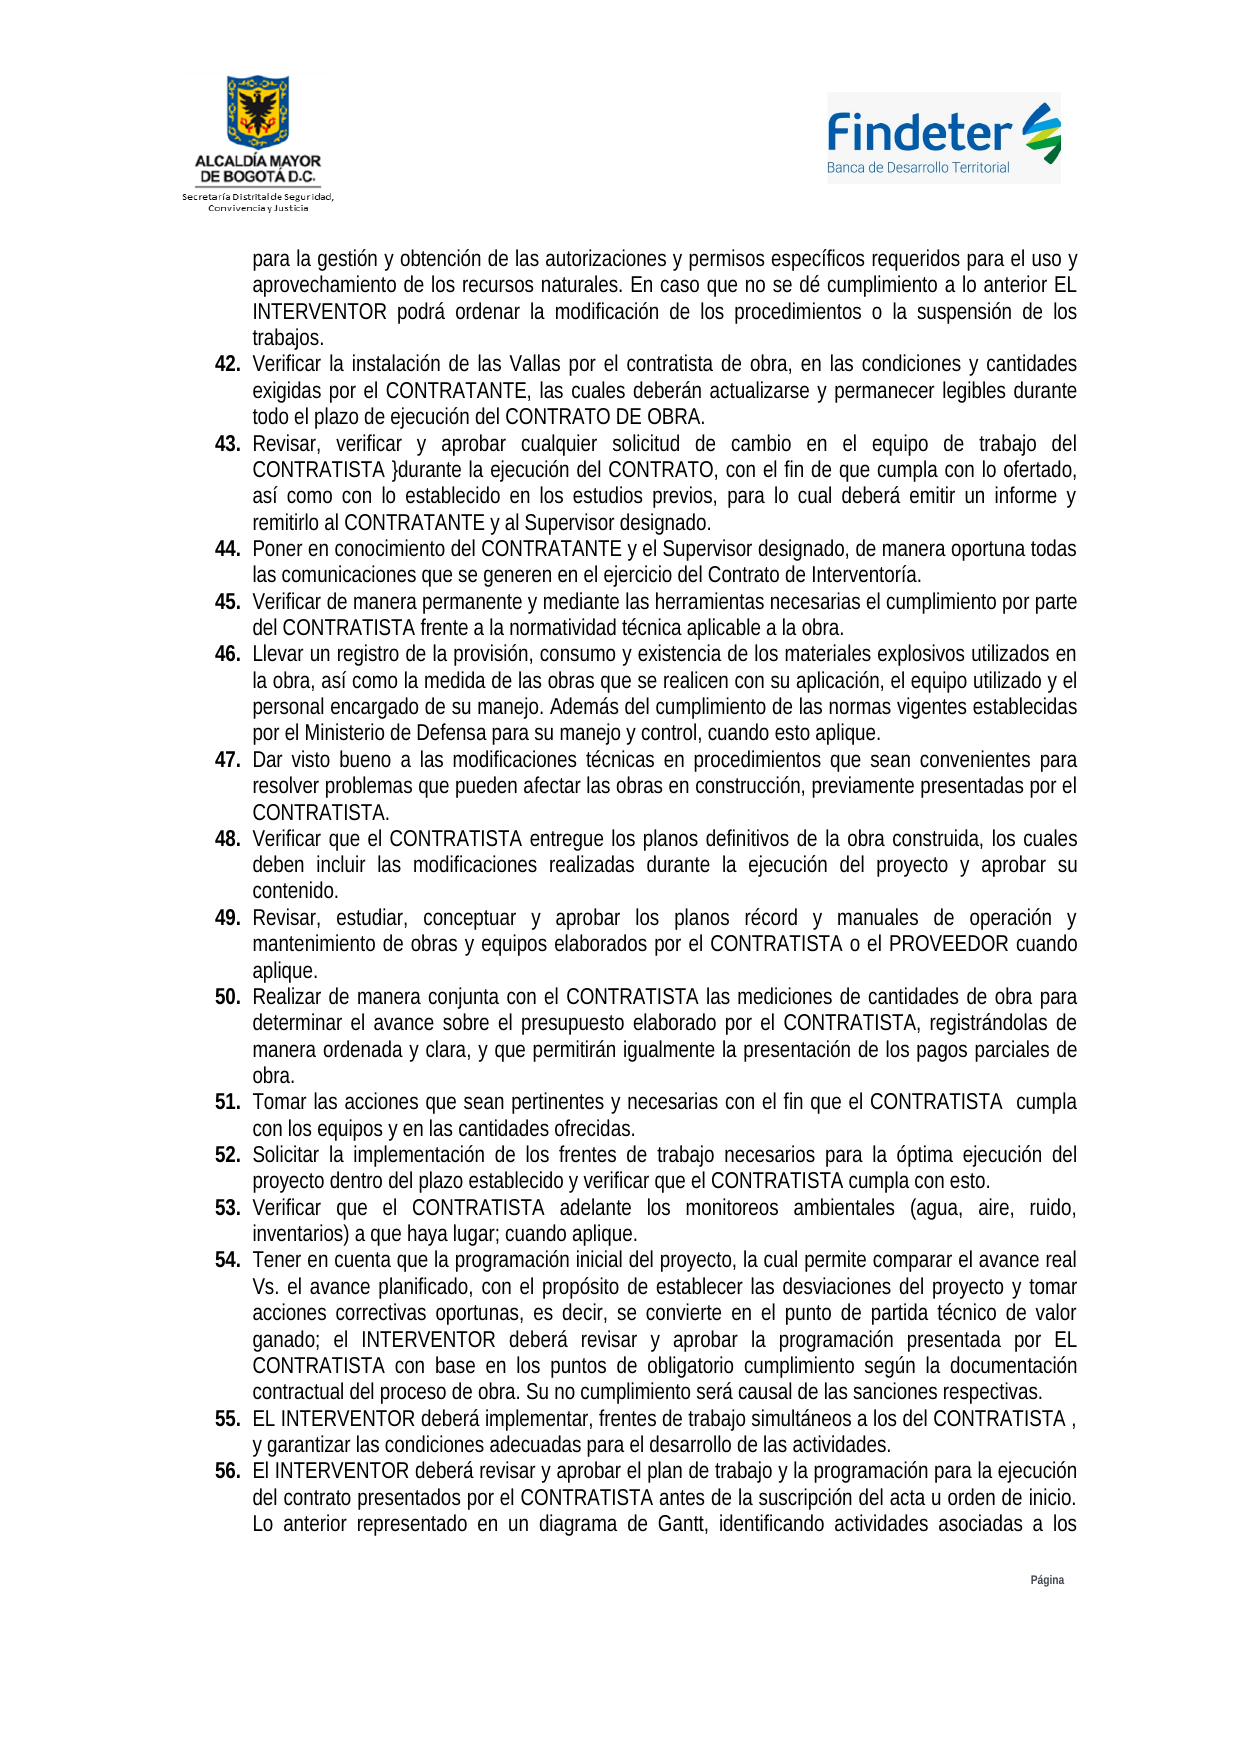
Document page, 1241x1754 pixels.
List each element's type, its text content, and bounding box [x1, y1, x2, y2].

list Llevar un registro de la provisión, consumo y existencia de los materiales explosivos utilizados en la obra, así como la medida de las obras que se realicen con su aplicación, el equipo utilizado y el personal encargado de su manejo. Además del cumplimiento de las normas vigentes establecidas por el Ministerio de Defensa para su manejo y control, cuando esto aplique. [215, 640, 1078, 746]
picture [826, 92, 1061, 184]
list Realizar de manera conjunta con el CONTRATISTA las mediciones de cantidades de obra para determinar el avance sobre el presupuesto elaborado por el CONTRATISTA, registrándolas de manera ordenada y clara, y que permitirán igualmente la presentación de los pagos parciales de obra. [215, 983, 1078, 1088]
list Verificar que el CONTRATISTA adelante los monitoreos ambientales (agua, aire, ruido, inventarios) a que haya lugar; cuando aplique. [215, 1194, 1078, 1246]
list Revisar, estudiar, conceptuar y aprobar los planos récord y manuales de operación y mantenimiento de obras y equipos elaborados por el CONTRATISTA o el PROVEEDOR cuando aplique. [215, 904, 1078, 983]
list Tomar las acciones que sean pertinentes y necesarias con el fin que el CONTRATISTA cumpla con los equipos y en las cantidades ofrecidas. [215, 1088, 1078, 1141]
list Revisar, verificar y aprobar cualquier solicitud de cambio en el equipo de trabajo del CONTRATISTA }durante la ejecución del CONTRATO, con el fin de que cumpla con lo ofertado, así como con lo establecido en los estudios previos, para lo cual deberá emitir un informe y remitirlo al CONTRATANTE y al Supervisor designado. [215, 429, 1078, 535]
list Tener en cuenta que la programación inicial del proyecto, la cual permite comparar el avance real Vs. el avance planificado, con el propósito de establecer las desviaciones del proyecto y tomar acciones correctivas oportunas, es decir, se convierte en el punto de partida técnico de valor ganado; el INTERVENTOR deberá revisar y aprobar la programación presentada por EL CONTRATISTA con base en los puntos de obligatorio cumplimiento según la documentación contractual del proceso de obra. Su no cumplimiento será causal de las sanciones respectivas. [215, 1246, 1078, 1404]
list Verificar que el CONTRATISTA entregue los planos definitivos de la obra construida, los cuales deben incluir las modificaciones realizadas durante la ejecución del proyecto y aprobar su contenido. [215, 825, 1078, 904]
list Solicitar la implementación de los frentes de trabajo necesarios para la óptima ejecución del proyecto dentro del plazo establecido y verificar que el CONTRATISTA cumpla con esto. [215, 1141, 1078, 1194]
picture [177, 73, 336, 219]
list Verificar la instalación de las Vallas por el contratista de obra, en las condiciones y cantidades exigidas por el CONTRATANTE, las cuales deberán actualizarse y permanecer legibles durante todo el plazo de ejecución del CONTRATO DE OBRA. [215, 350, 1078, 429]
list Dar visto bueno a las modificaciones técnicas en procedimientos que sean convenientes para resolver problemas que pueden afectar las obras en construcción, previamente presentadas por el CONTRATISTA. [215, 746, 1078, 825]
list Verificar de manera permanente y mediante las herramientas necesarias el cumplimiento por parte del CONTRATISTA frente a la normatividad técnica aplicable a la obra. [215, 588, 1078, 640]
list EL INTERVENTOR deberá implementar, frentes de trabajo simultáneos a los del CONTRATISTA , y garantizar las condiciones adecuadas para el desarrollo de las actividades. [215, 1404, 1078, 1457]
list Poner en conocimiento del CONTRATANTE y el Supervisor designado, de manera oportuna todas las comunicaciones que se generen en el ejercicio del Contrato de Interventoría. [215, 535, 1078, 588]
